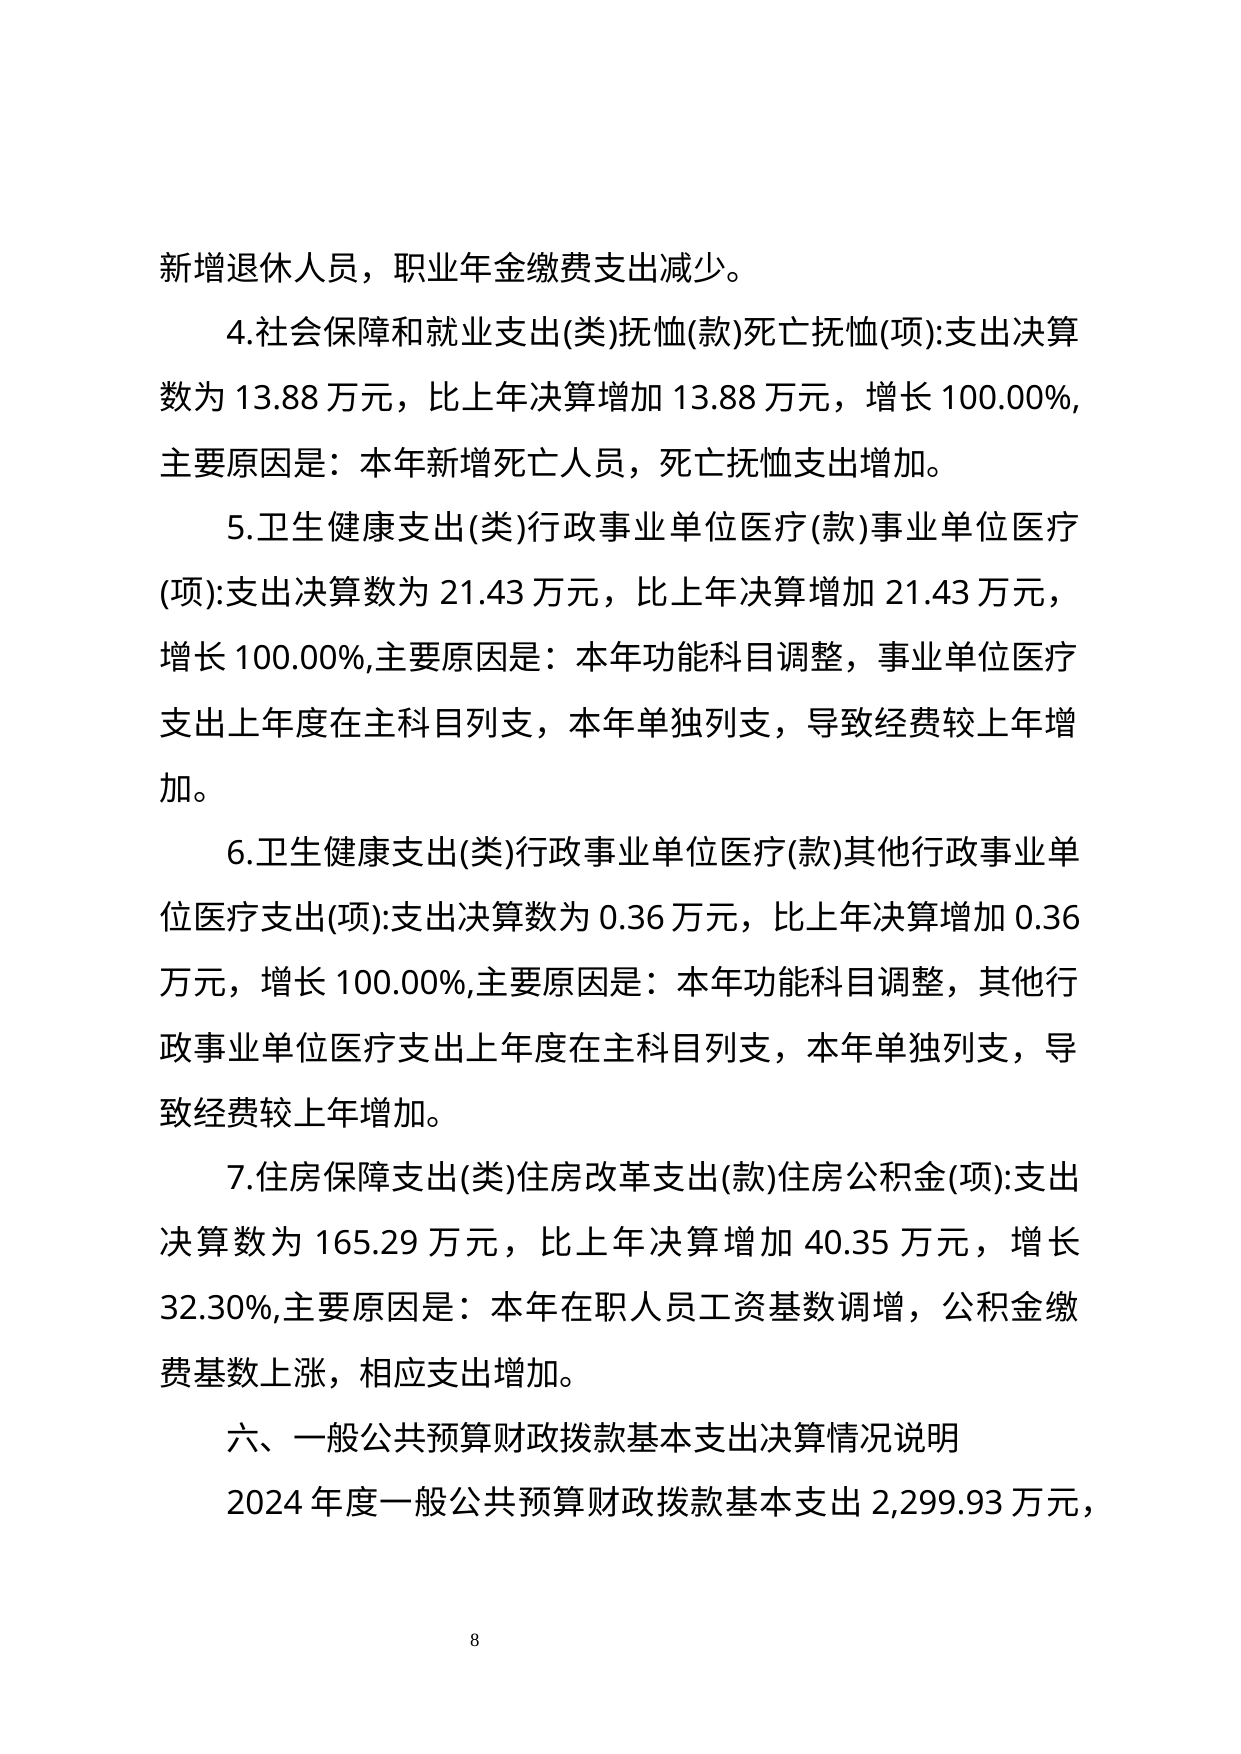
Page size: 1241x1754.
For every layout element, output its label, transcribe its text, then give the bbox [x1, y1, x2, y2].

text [159, 1468, 1081, 1533]
text 5.卫生健康支出(类)行政事业单位医疗(款)事业单位医疗(项):支出决算数为21.43万元，比上年决算增加21.43万元，增长100.00%,主要原因是：本年功能科目调整，事业单位医疗支出上年度在主科目列支，本年单独列支，导致经费较上年增加。 [159, 493, 1081, 818]
text 4.社会保障和就业支出(类)抚恤(款)死亡抚恤(项):支出决算数为13.88万元，比上年决算增加13.88万元，增长100.00%,主要原因是：本年新增死亡人员，死亡抚恤支出增加。 [159, 298, 1081, 493]
text 六、一般公共预算财政拨款基本支出决算情况说明 [159, 1403, 1081, 1468]
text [159, 233, 1081, 298]
text 7.住房保障支出(类)住房改革支出(款)住房公积金(项):支出决算数为165.29万元，比上年决算增加40.35万元，增长32.30%,主要原因是：本年在职人员工资基数调增，公积金缴费基数上涨，相应支出增加。 [159, 1143, 1081, 1403]
text 6.卫生健康支出(类)行政事业单位医疗(款)其他行政事业单位医疗支出(项):支出决算数为0.36万元，比上年决算增加0.36万元，增长100.00%,主要原因是：本年功能科目调整，其他行政事业单位医疗支出上年度在主科目列支，本年单独列支，导致经费较上年增加。 [159, 818, 1081, 1143]
